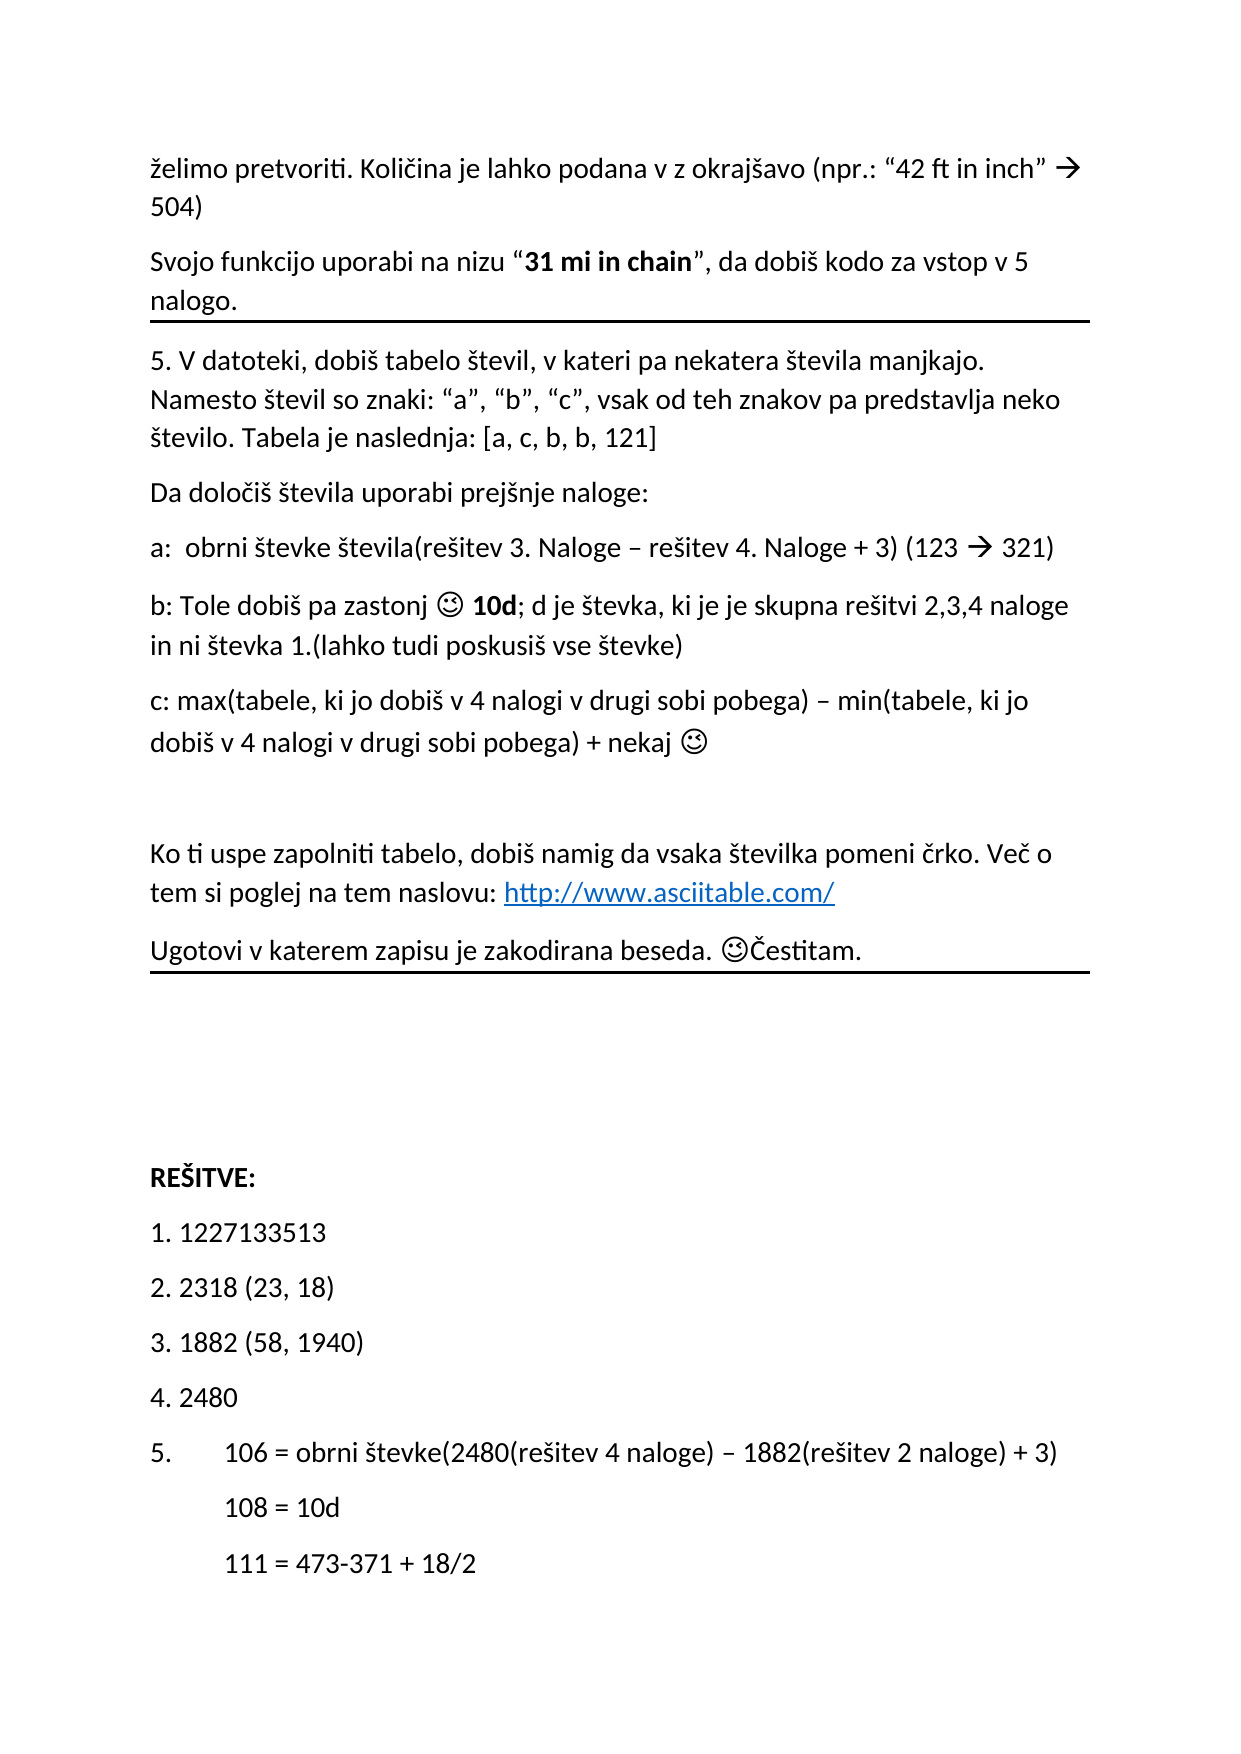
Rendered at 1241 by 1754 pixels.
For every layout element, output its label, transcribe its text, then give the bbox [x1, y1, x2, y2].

text a: obrni števke števila(rešitev 3. Naloge – rešitev 4. Naloge + 3) (123 321) [150, 529, 1090, 565]
text 5. V datoteki, dobiš tabelo števil, v kateri pa nekatera števila manjkajo. Namesto števil so znaki: “a”, “b”, “c”, vsak od teh znakov pa predstavlja neko število. Tabela je naslednja: [a, c, b, b, 121] [150, 342, 1090, 455]
text 111 = 473-371 + 18/2 [150, 1545, 1090, 1580]
text Da določiš števila uporabi prejšnje naloge: [150, 474, 1090, 510]
text Ugotovi v katerem zapisu je zakodirana beseda. Čestitam. [150, 929, 1090, 971]
text 5. 106 = obrni števke(2480(rešitev 4 naloge) – 1882(rešitev 2 naloge) + 3) [150, 1434, 1090, 1470]
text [150, 150, 1090, 224]
text 3. 1882 (58, 1940) [150, 1324, 1090, 1360]
text c: max(tabele, ki jo dobiš v 4 nalogi v drugi sobi pobega) – min(tabele, ki jo dobiš v 4 nalogi v drugi sobi pobega) + nekaj [150, 682, 1090, 761]
text Svojo funkcijo uporabi na nizu “31 mi in chain”, da dobiš kodo za vstop v 5 nalogo. [150, 243, 1090, 320]
text b: Tole dobiš pa zastonj 10d; d je števka, ki je je skupna rešitvi 2,3,4 naloge in ni števka 1.(lahko tudi poskusiš vse števke) [150, 584, 1090, 663]
text Ko ti uspe zapolniti tabelo, dobiš namig da vsaka številka pomeni črko. Več o tem si poglej na tem naslovu: http://www.asciitable.com/ [150, 835, 1090, 909]
text 1. 1227133513 [150, 1214, 1090, 1250]
text 4. 2480 [150, 1379, 1090, 1415]
text 2. 2318 (23, 18) [150, 1269, 1090, 1305]
text 108 = 10d [150, 1489, 1090, 1525]
text REŠITVE: [150, 1159, 1090, 1194]
